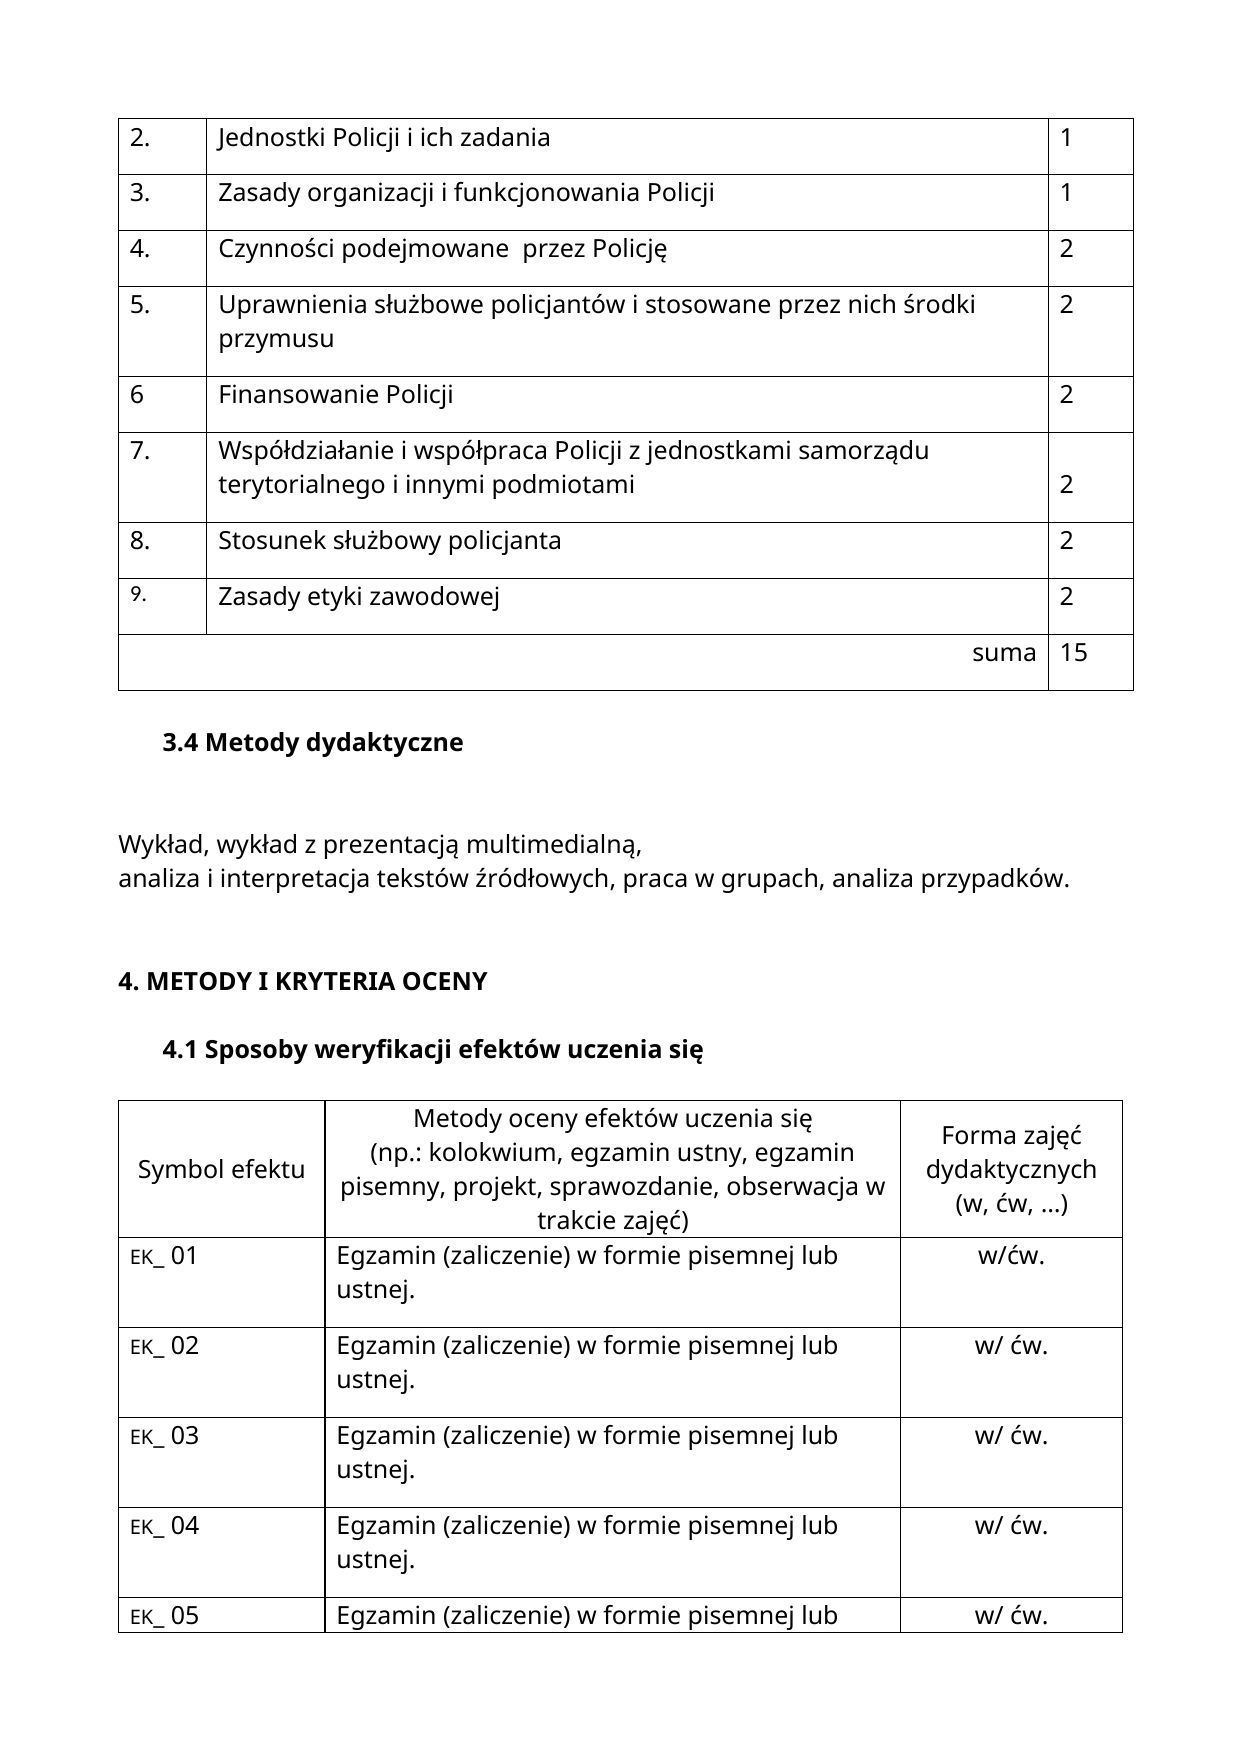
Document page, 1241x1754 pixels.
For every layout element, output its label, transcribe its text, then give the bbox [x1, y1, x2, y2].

table_cell w/ćw. [901, 1238, 1122, 1327]
table_cell 15 [1049, 635, 1133, 690]
table_cell 8. [119, 523, 206, 578]
table_cell w/ ćw. [901, 1598, 1122, 1632]
table_cell Jednostki Policji i ich zadania [207, 119, 1048, 174]
table_cell Egzamin (zaliczenie) w formie pisemnej lub ustnej. [326, 1238, 900, 1327]
table_cell Zasady etyki zawodowej [207, 579, 1048, 634]
text 4.1 Sposoby weryfikacji efektów uczenia się [162, 1031, 1122, 1065]
table_cell ek_ 01 [119, 1238, 324, 1327]
table_header Forma zajęć dydaktycznych (w, ćw, …) [901, 1101, 1122, 1237]
table_cell suma [119, 635, 1048, 690]
table_cell Współdziałanie i współpraca Policji z jednostkami samorządu terytorialnego i innymi podmiotami [207, 433, 1048, 522]
table_cell 5. [119, 287, 206, 376]
table_cell ek_ 03 [119, 1418, 324, 1507]
table_cell 2 [1049, 433, 1133, 522]
table_cell Uprawnienia służbowe policjantów i stosowane przez nich środki przymusu [207, 287, 1048, 376]
table_cell Zasady organizacji i funkcjonowania Policji [207, 175, 1048, 230]
table_cell w/ ćw. [901, 1508, 1122, 1597]
table_cell ek_ 05 [119, 1598, 324, 1632]
table_cell Czynności podejmowane przez Policję [207, 231, 1048, 286]
table_cell 2. [119, 119, 206, 174]
table_header Metody oceny efektów uczenia się (np.: kolokwium, egzamin ustny, egzamin pisemny, projekt, sprawozdanie, obserwacja w trakcie zajęć) [326, 1101, 900, 1237]
table_cell 9. [119, 579, 206, 634]
table_cell Stosunek służbowy policjanta [207, 523, 1048, 578]
table_cell 2 [1049, 377, 1133, 432]
table_cell 6 [119, 377, 206, 432]
table_cell ek_ 02 [119, 1328, 324, 1417]
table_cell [326, 1418, 900, 1507]
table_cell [326, 1598, 900, 1632]
table_cell 4. [119, 231, 206, 286]
text 3.4 Metody dydaktyczne [162, 725, 1122, 759]
table_cell 7. [119, 433, 206, 522]
table_cell w/ ćw. [901, 1418, 1122, 1507]
table_cell w/ ćw. [901, 1328, 1122, 1417]
table_cell 1 [1049, 119, 1133, 174]
text 4. METODY I KRYTERIA OCENY [118, 963, 1122, 997]
table_cell 2 [1049, 579, 1133, 634]
table_cell 2 [1049, 231, 1133, 286]
table_cell 2 [1049, 287, 1133, 376]
text analiza i interpretacja tekstów źródłowych, praca w grupach, analiza przypadków. [118, 861, 1122, 895]
table_header Symbol efektu [119, 1101, 324, 1237]
table_cell ek_ 04 [119, 1508, 324, 1597]
table_cell 3. [119, 175, 206, 230]
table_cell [326, 1508, 900, 1597]
text Wykład, wykład z prezentacją multimedialną, [118, 827, 1122, 861]
table_cell 1 [1049, 175, 1133, 230]
table_cell 2 [1049, 523, 1133, 578]
table_cell Finansowanie Policji [207, 377, 1048, 432]
table_cell Egzamin (zaliczenie) w formie pisemnej lub ustnej. [326, 1328, 900, 1417]
